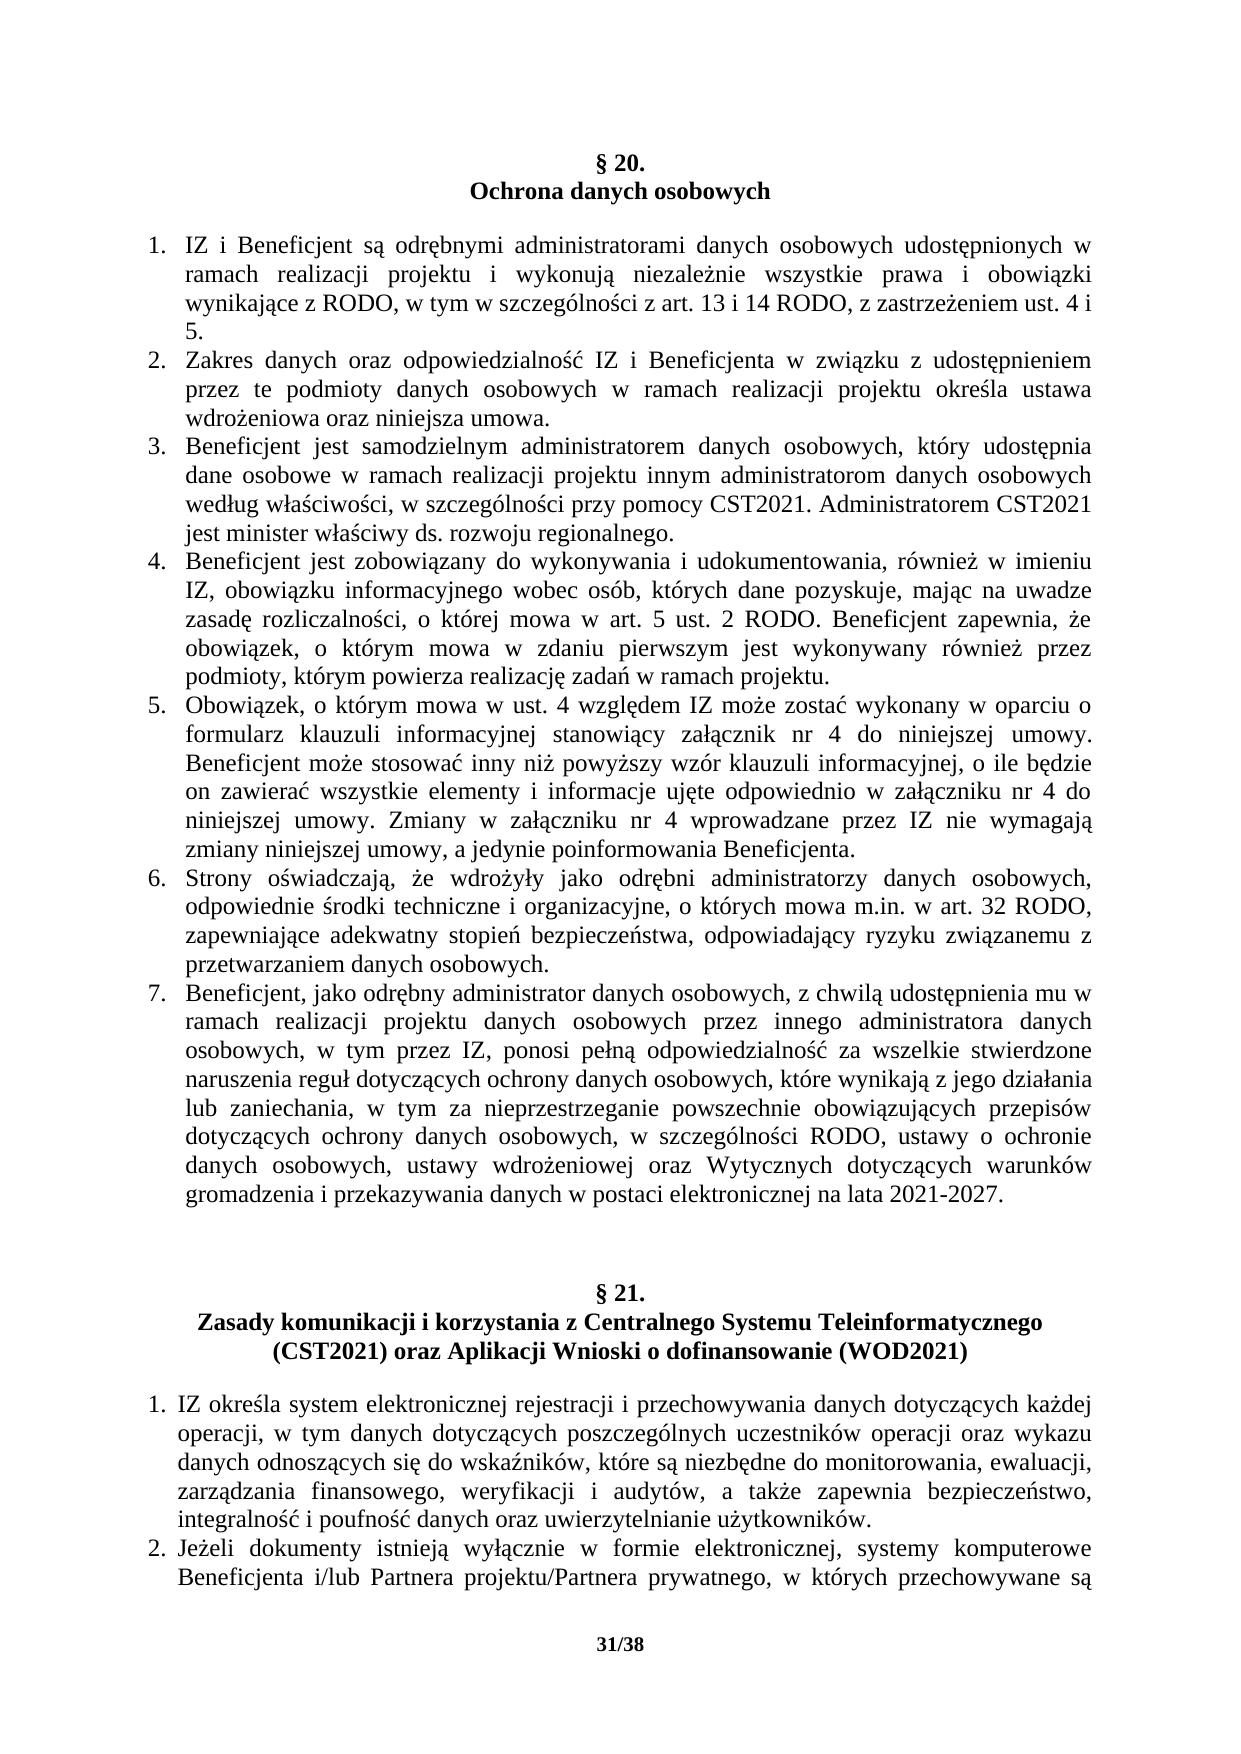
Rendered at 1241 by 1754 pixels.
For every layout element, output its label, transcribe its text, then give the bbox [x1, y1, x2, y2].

list Beneficjent jest samodzielnym administratorem danych osobowych, który udostępnia dane osobowe w ramach realizacji projektu innym administratorom danych osobowych według właściwości, w szczególności przy pomocy CST2021. Administratorem CST2021 jest minister właściwy ds. rozwoju regionalnego. [148, 431, 1093, 546]
list IZ i Beneficjent są odrębnymi administratorami danych osobowych udostępnionych w ramach realizacji projektu i wykonują niezależnie wszystkie prawa i obowiązki wynikające z RODO, w tym w szczególności z art. 13 i 14 RODO, z zastrzeżeniem ust. 4 i 5. [148, 230, 1093, 345]
list Zakres danych oraz odpowiedzialność IZ i Beneficjenta w związku z udostępnieniem przez te podmioty danych osobowych w ramach realizacji projektu określa ustawa wdrożeniowa oraz niniejsza umowa. [148, 345, 1093, 431]
list Obowiązek, o którym mowa w ust. 4 względem IZ może zostać wykonany w oparciu o formularz klauzuli informacyjnej stanowiący załącznik nr 4 do niniejszej umowy. Beneficjent może stosować inny niż powyższy wzór klauzuli informacyjnej, o ile będzie on zawierać wszystkie elementy i informacje ujęte odpowiednio w załączniku nr 4 do niniejszej umowy. Zmiany w załączniku nr 4 wprowadzane przez IZ nie wymagają zmiany niniejszej umowy, a jedynie poinformowania Beneficjenta. [148, 690, 1093, 863]
list Strony oświadczają, że wdrożyły jako odrębni administratorzy danych osobowych, odpowiednie środki techniczne i organizacyjne, o których mowa m.in. w art. 32 RODO, zapewniające adekwatny stopień bezpieczeństwa, odpowiadający ryzyku związanemu z przetwarzaniem danych osobowych. [148, 863, 1093, 978]
list Beneficjent jest zobowiązany do wykonywania i udokumentowania, również w imieniu IZ, obowiązku informacyjnego wobec osób, których dane pozyskuje, mając na uwadze zasadę rozliczalności, o której mowa w art. 5 ust. 2 RODO. Beneficjent zapewnia, że obowiązek, o którym mowa w zdaniu pierwszym jest wykonywany również przez podmioty, którym powierza realizację zadań w ramach projektu. [148, 546, 1093, 690]
subtitle § 20. Ochrona danych osobowych [148, 148, 1093, 205]
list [148, 1533, 1093, 1591]
list IZ określa system elektronicznej rejestracji i przechowywania danych dotyczących każdej operacji, w tym danych dotyczących poszczególnych uczestników operacji oraz wykazu danych odnoszących się do wskaźników, które są niezbędne do monitorowania, ewaluacji, zarządzania finansowego, weryfikacji i audytów, a także zapewnia bezpieczeństwo, integralność i poufność danych oraz uwierzytelnianie użytkowników. [148, 1389, 1093, 1533]
list Beneficjent, jako odrębny administrator danych osobowych, z chwilą udostępnienia mu w ramach realizacji projektu danych osobowych przez innego administratora danych osobowych, w tym przez IZ, ponosi pełną odpowiedzialność za wszelkie stwierdzone naruszenia reguł dotyczących ochrony danych osobowych, które wynikają z jego działania lub zaniechania, w tym za nieprzestrzeganie powszechnie obowiązujących przepisów dotyczących ochrony danych osobowych, w szczególności RODO, ustawy o ochronie danych osobowych, ustawy wdrożeniowej oraz Wytycznych dotyczących warunków gromadzenia i przekazywania danych w postaci elektronicznej na lata 2021-2027. [148, 978, 1093, 1208]
subtitle § 21. Zasady komunikacji i korzystania z Centralnego Systemu Teleinformatycznego (CST2021) oraz Aplikacji Wnioski o dofinansowanie (WOD2021) [148, 1278, 1093, 1364]
